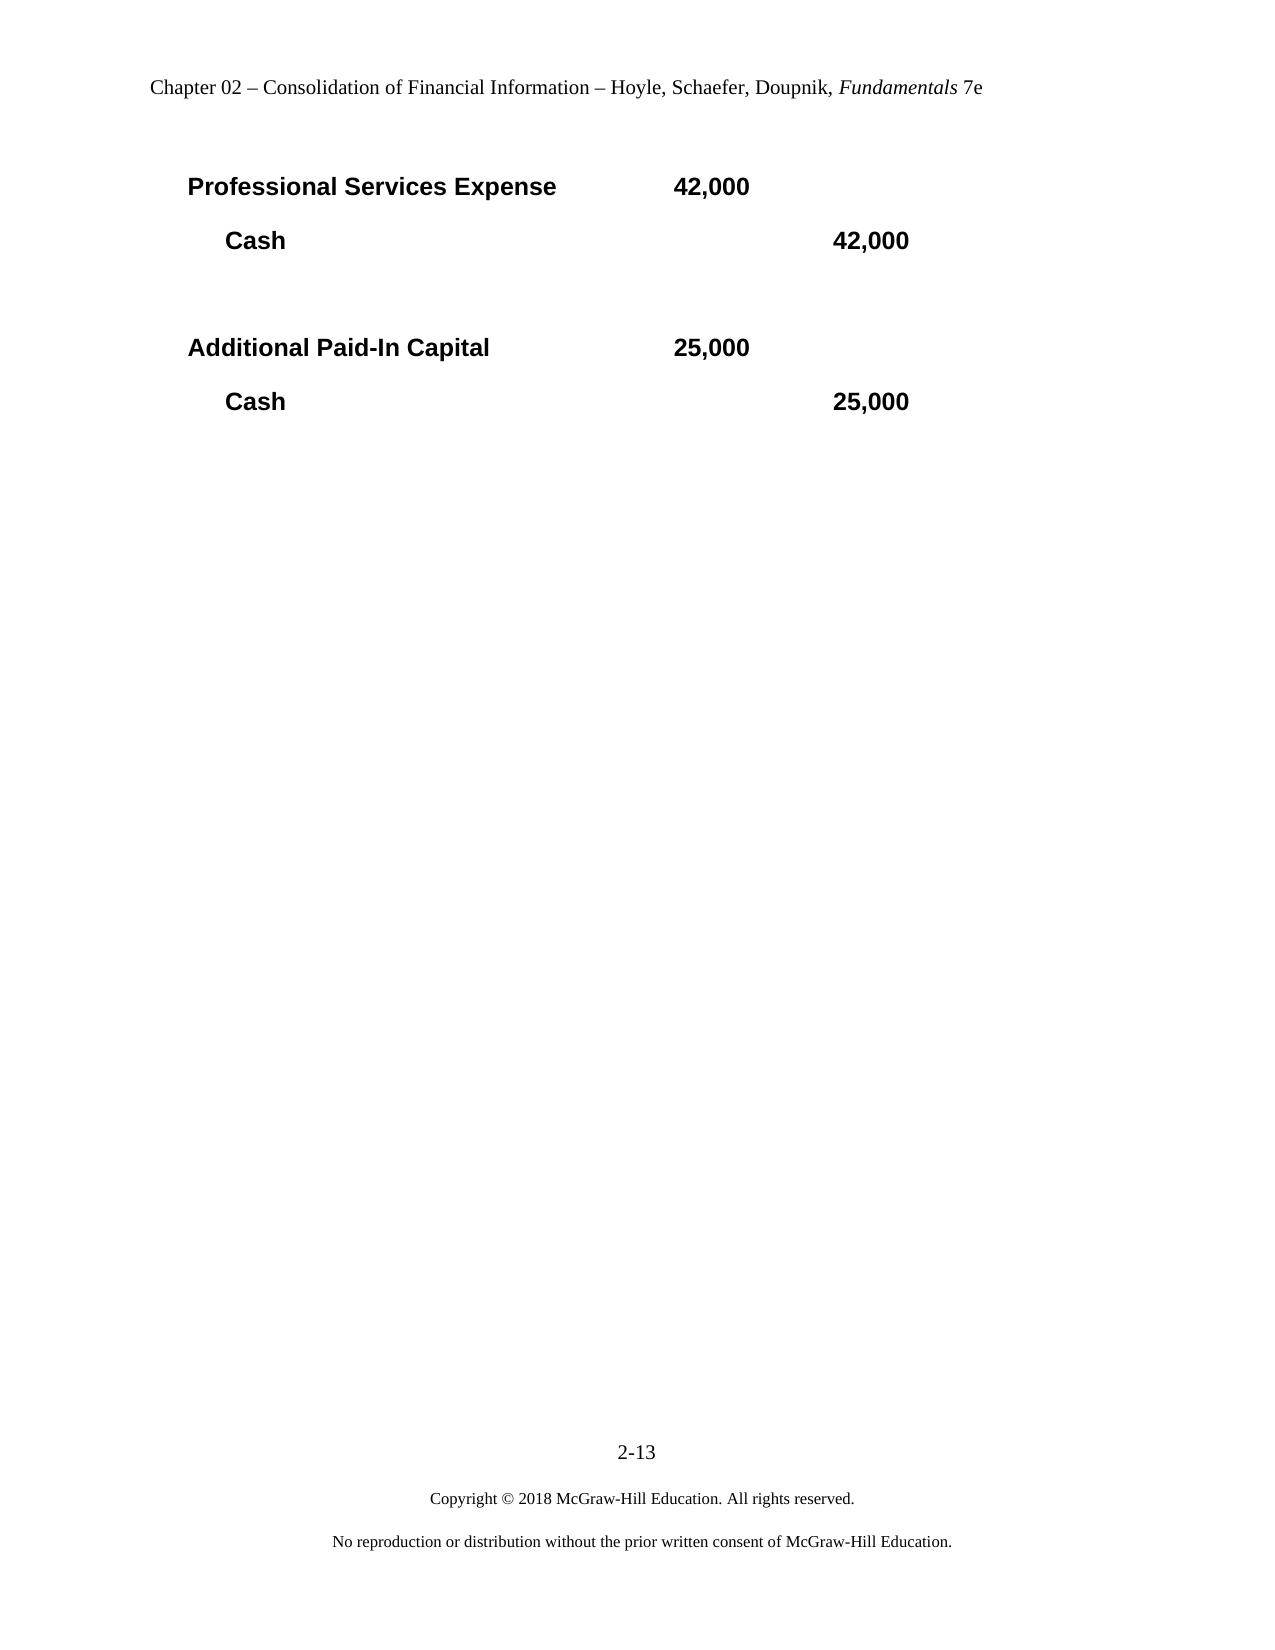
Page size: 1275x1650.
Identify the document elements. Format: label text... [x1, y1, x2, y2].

text Cash 25,000 [150, 387, 1134, 416]
text Additional Paid-In Capital 25,000 [150, 333, 1134, 362]
text Cash 42,000 [150, 226, 1134, 254]
text Professional Services Expense 42,000 [150, 172, 1134, 201]
